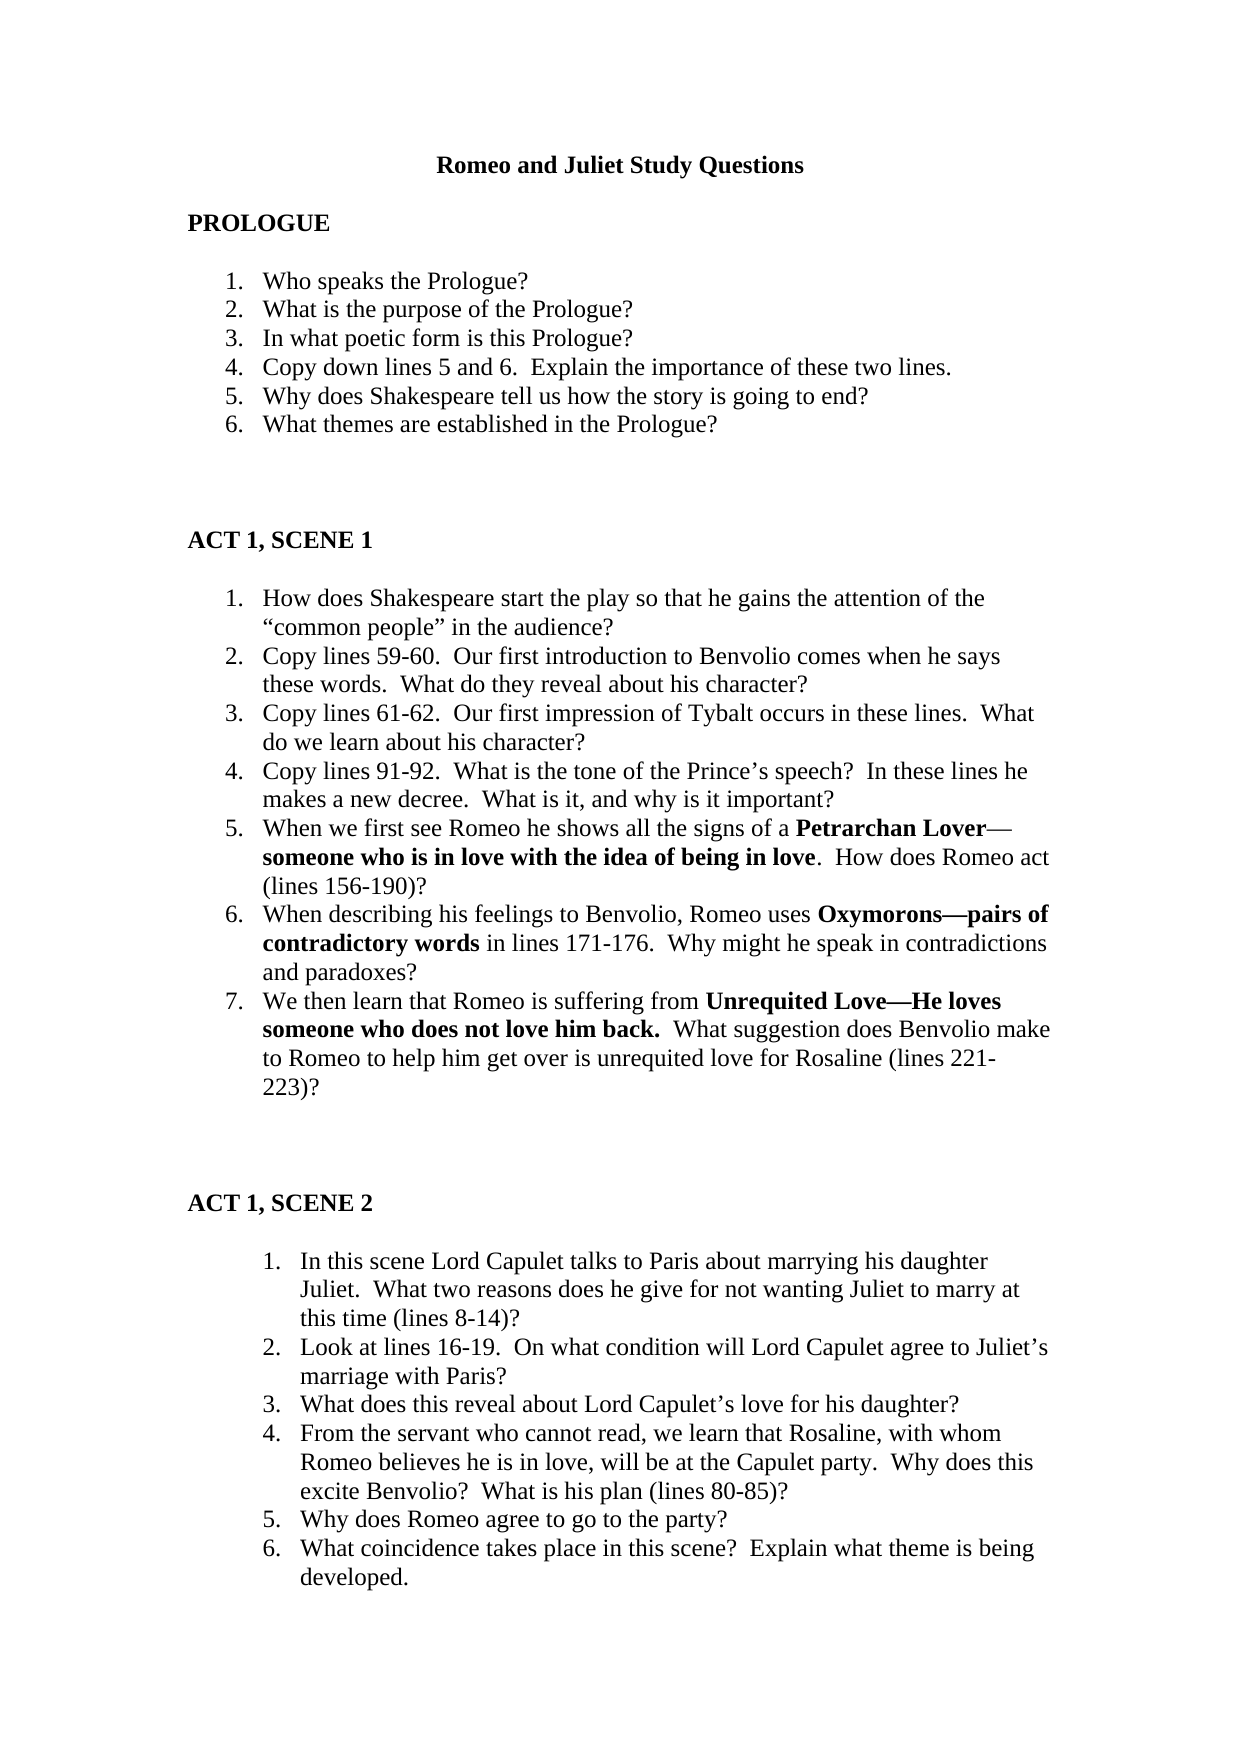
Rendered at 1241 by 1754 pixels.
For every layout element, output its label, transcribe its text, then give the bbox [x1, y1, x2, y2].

list What coincidence takes place in this scene? Explain what theme is being developed. [262, 1533, 1053, 1591]
list How does Shakespeare start the play so that he gains the attention of the “common people” in the audience? [225, 583, 1053, 641]
list Why does Shakespeare tell us how the story is going to end? [225, 381, 1053, 409]
subtitle PROLOGUE [187, 208, 1053, 237]
list What themes are established in the Prologue? [225, 409, 1053, 438]
list Copy lines 61-62. Our first impression of Tybalt occurs in these lines. What do we learn about his character? [225, 698, 1053, 756]
list Look at lines 16-19. On what condition will Lord Capulet agree to Juliet’s marriage with Paris? [262, 1332, 1053, 1389]
subtitle ACT 1, SCENE 1 [187, 525, 1053, 554]
list When describing his feelings to Benvolio, Romeo uses Oxymorons—pairs of contradictory words in lines 171-176. Why might he speak in contradictions and paradoxes? [225, 899, 1053, 986]
list What is the purpose of the Prologue? [225, 294, 1053, 323]
list What does this reveal about Lord Capulet’s love for his daughter? [262, 1389, 1053, 1418]
list We then learn that Romeo is suffering from Unrequited Love—He loves someone who does not love him back. What suggestion does Benvolio make to Romeo to help him get over is unrequited love for Rosaline (lines 221-223)? [225, 986, 1053, 1101]
list Why does Romeo agree to go to the party? [262, 1504, 1053, 1533]
subtitle ACT 1, SCENE 2 [187, 1188, 1053, 1217]
list Who speaks the Prologue? [225, 266, 1053, 294]
list In this scene Lord Capulet talks to Paris about marrying his daughter Juliet. What two reasons does he give for not wanting Juliet to marry at this time (lines 8-14)? [262, 1246, 1053, 1332]
list When we first see Romeo he shows all the signs of a Petrarchan Lover—someone who is in love with the idea of being in love. How does Romeo act (lines 156-190)? [225, 813, 1053, 899]
list From the servant who cannot read, we learn that Rosaline, with whom Romeo believes he is in love, will be at the Capulet party. Why does this excite Benvolio? What is his plan (lines 80-85)? [262, 1418, 1053, 1504]
list In what poetic form is this Prologue? [225, 323, 1053, 352]
list Copy lines 59-60. Our first introduction to Benvolio comes when he says these words. What do they reveal about his character? [225, 641, 1053, 698]
list Copy lines 91-92. What is the tone of the Prince’s speech? In these lines he makes a new decree. What is it, and why is it important? [225, 756, 1053, 813]
subtitle Romeo and Juliet Study Questions [187, 150, 1053, 179]
list Copy down lines 5 and 6. Explain the importance of these two lines. [225, 352, 1053, 381]
